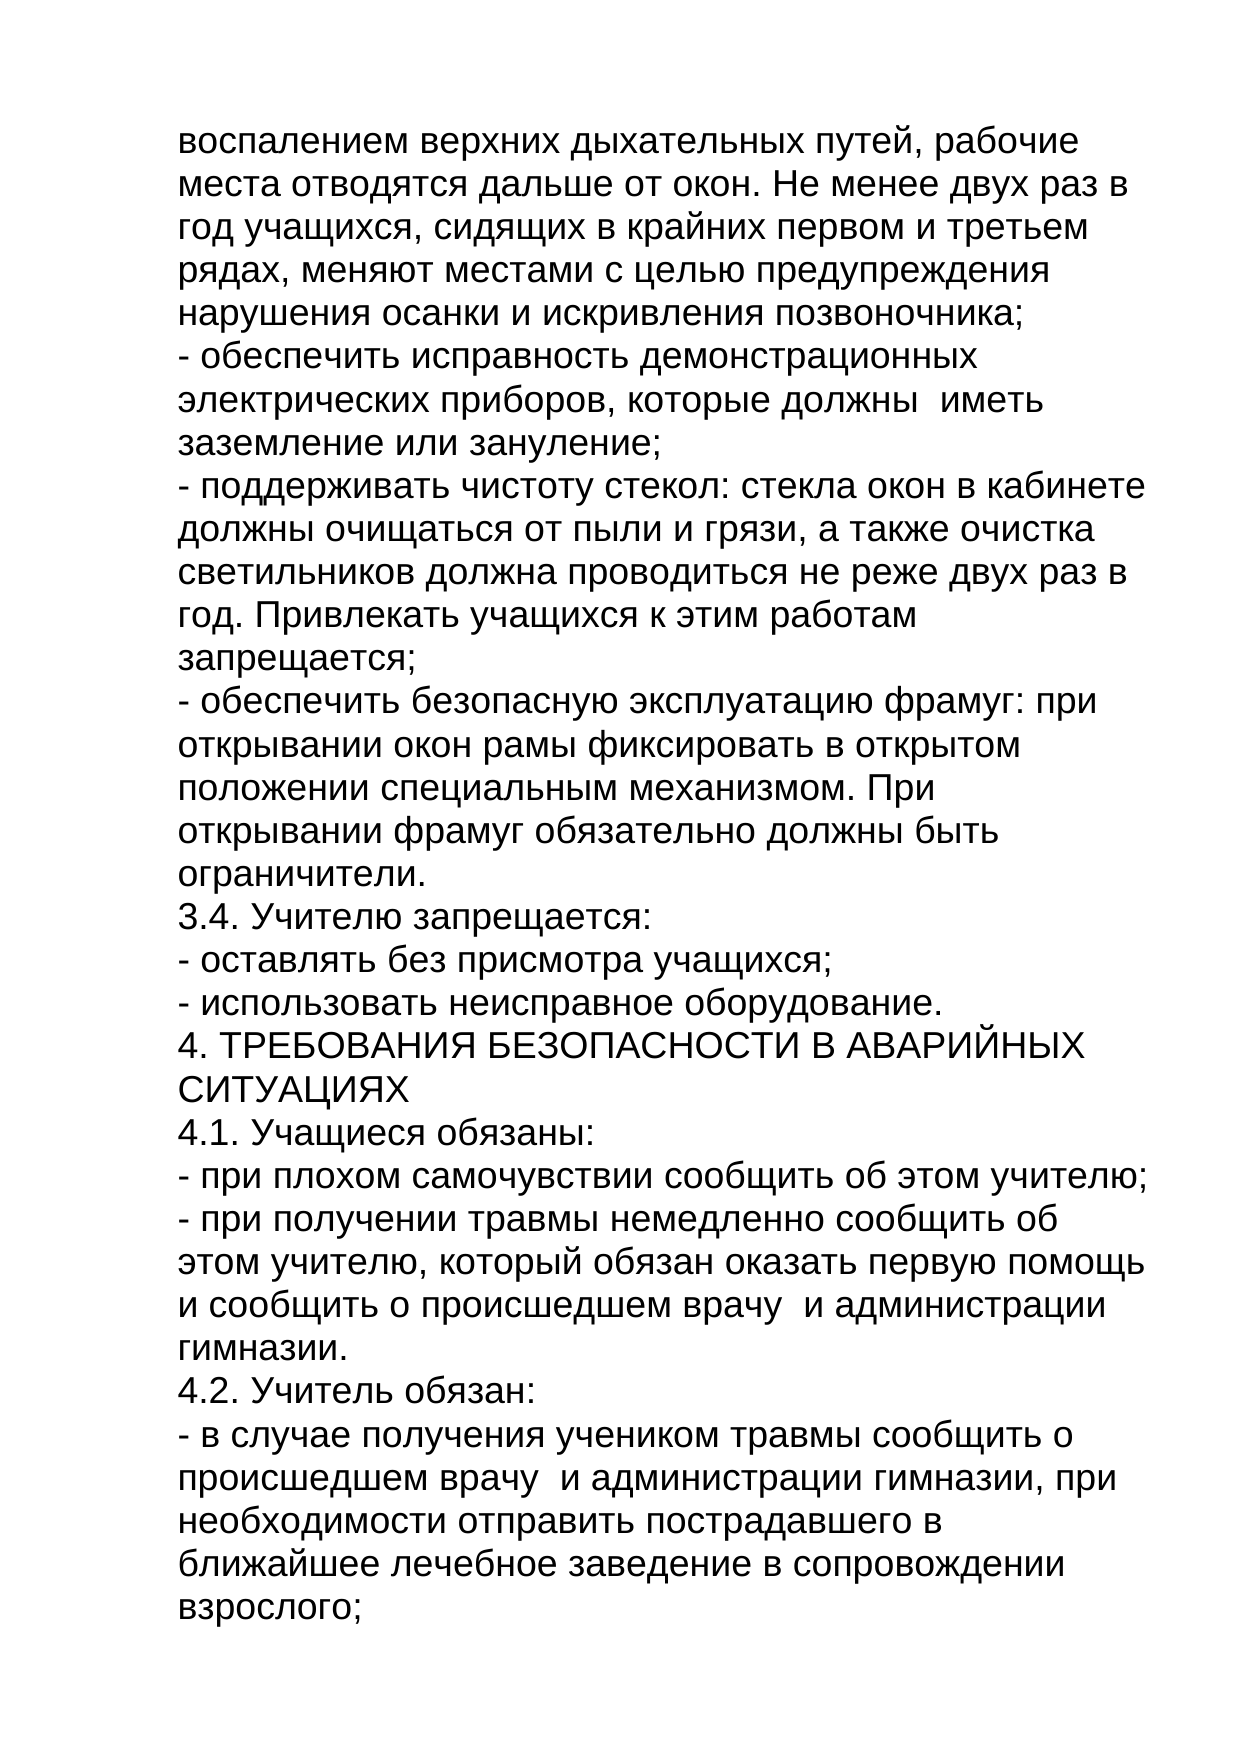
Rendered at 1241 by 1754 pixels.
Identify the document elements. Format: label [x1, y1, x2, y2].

text [177, 118, 1152, 1627]
